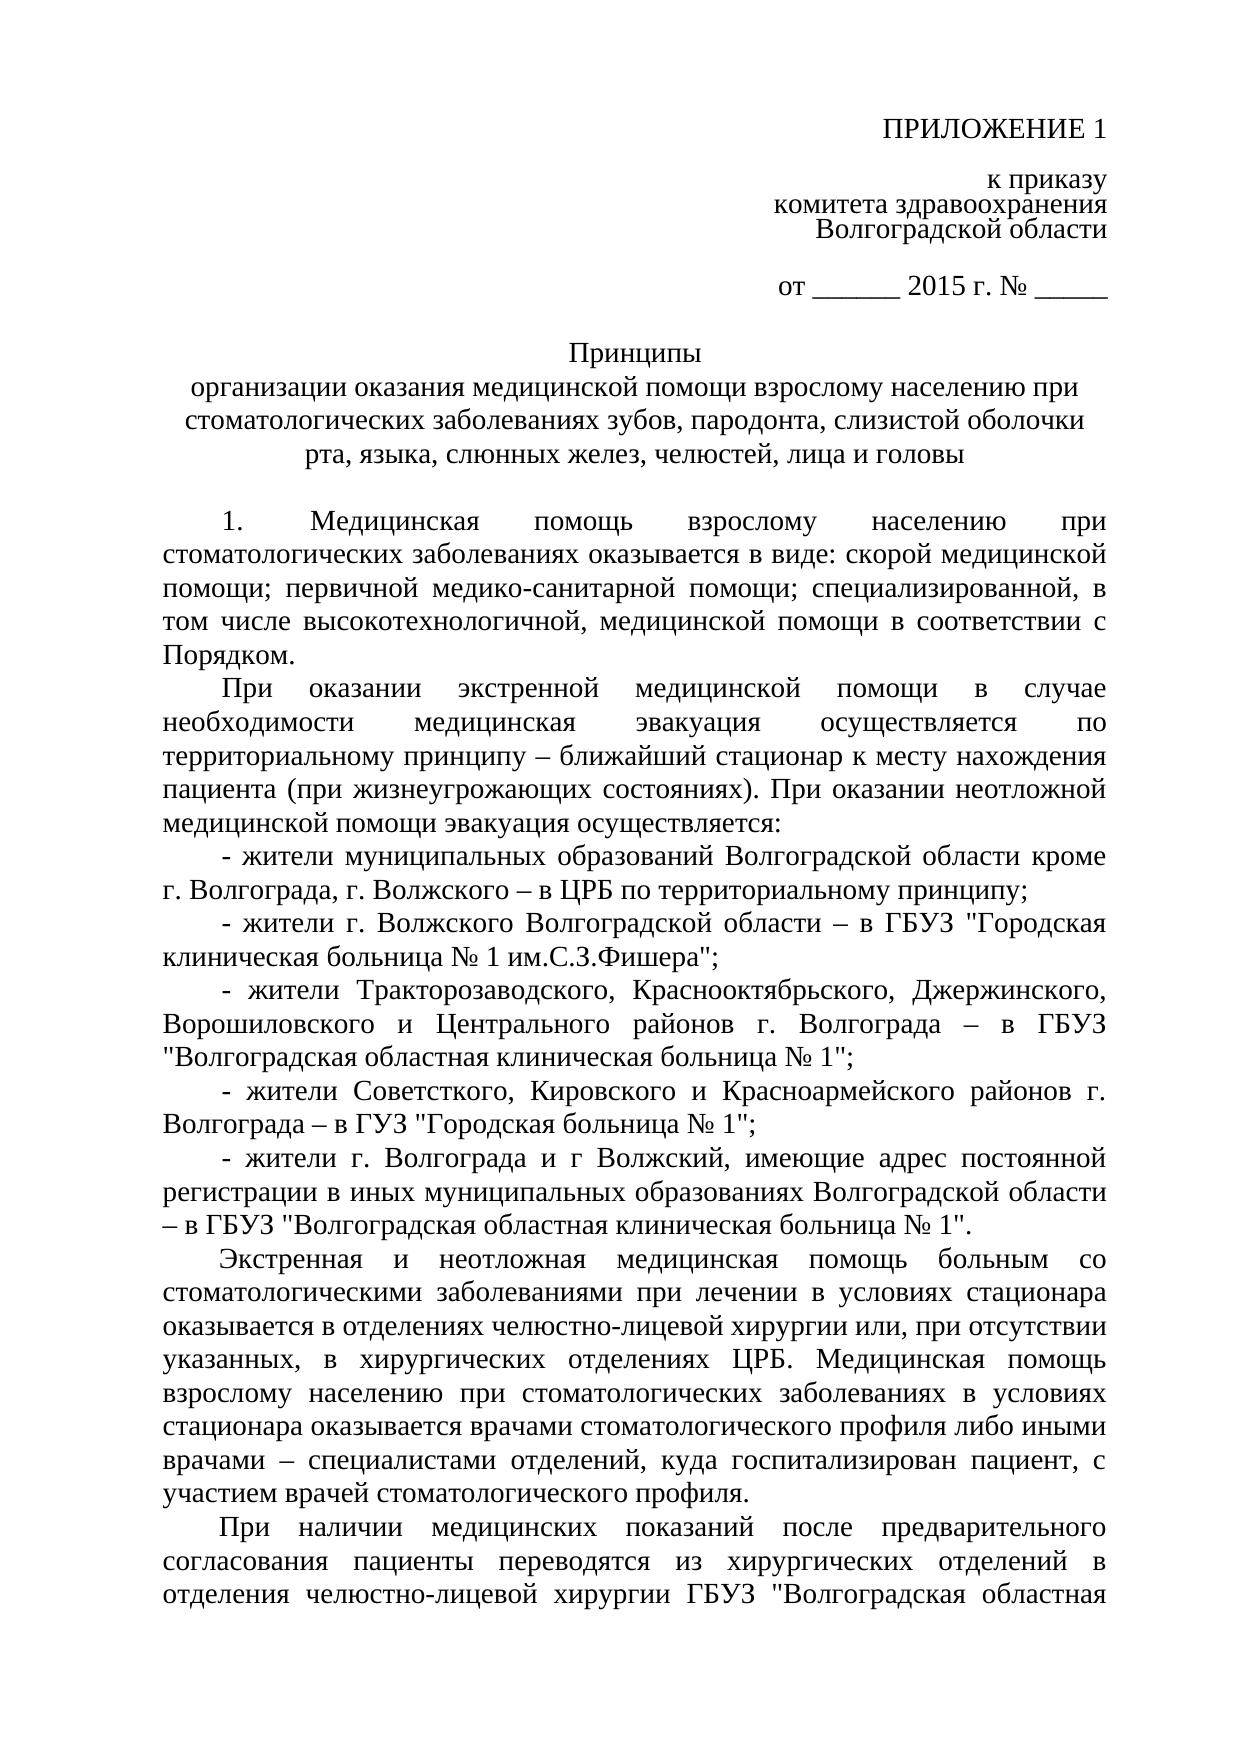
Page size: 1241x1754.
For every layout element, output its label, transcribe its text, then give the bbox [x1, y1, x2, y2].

text - жители Советсткого, Кировского и Красноармейского районов г. Волгограда – в ГУЗ "Городская больница № 1"; [162, 1073, 1107, 1140]
text - жители г. Волгограда и г Волжский, имеющие адрес постоянной регистрации в иных муниципальных образованиях Волгоградской области – в ГБУЗ "Волгоградская областная клиническая больница № 1". [162, 1140, 1107, 1241]
text При оказании экстренной медицинской помощи в случае необходимости медицинская эвакуация осуществляется по территориальному принципу – ближайший стационар к месту нахождения пациента (при жизнеугрожающих состояниях). При оказании неотложной медицинской помощи эвакуация осуществляется: [162, 671, 1107, 838]
text Волгоградской области [162, 218, 1107, 243]
text - жители муниципальных образований Волгоградской области кроме г. Волгограда, г. Волжского – в ЦРБ по территориальному принципу; [162, 838, 1107, 905]
text от ______ 2015 г. № _____ [162, 268, 1107, 302]
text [162, 1509, 1107, 1610]
title организации оказания медицинской помощи взрослому населению при стоматологических заболеваниях зубов, пародонта, слизистой оболочки рта, языка, слюнных желез, челюстей, лица и головы [162, 369, 1107, 469]
text - жители Тракторозаводского, Краснооктябрьского, Джержинского, Ворошиловского и Центрального районов г. Волгограда – в ГБУЗ "Волгоградская областная клиническая больница № 1"; [162, 972, 1107, 1073]
text к приказу [162, 168, 1107, 193]
text - жители г. Волжского Волгоградской области – в ГБУЗ "Городская клиническая больница № 1 им.С.З.Фишера"; [162, 905, 1107, 972]
text ПРИЛОЖЕНИЕ 1 [162, 118, 1107, 143]
text Экстренная и неотложная медицинская помощь больным со стоматологическими заболеваниями при лечении в условиях стационара оказывается в отделениях челюстно-лицевой хирургии или, при отсутствии указанных, в хирургических отделениях ЦРБ. Медицинская помощь взрослому населению при стоматологических заболеваниях в условиях стационара оказывается врачами стоматологического профиля либо иными врачами – специалистами отделений, куда госпитализирован пациент, с участием врачей стоматологического профиля. [162, 1241, 1107, 1509]
title Принципы [162, 335, 1107, 369]
list Медицинская помощь взрослому населению при стоматологических заболеваниях оказывается в виде: скорой медицинской помощи; первичной медико-санитарной помощи; специализированной, в том числе высокотехнологичной, медицинской помощи в соответствии с Порядком. [162, 503, 1107, 671]
text комитета здравоохранения [162, 193, 1107, 218]
